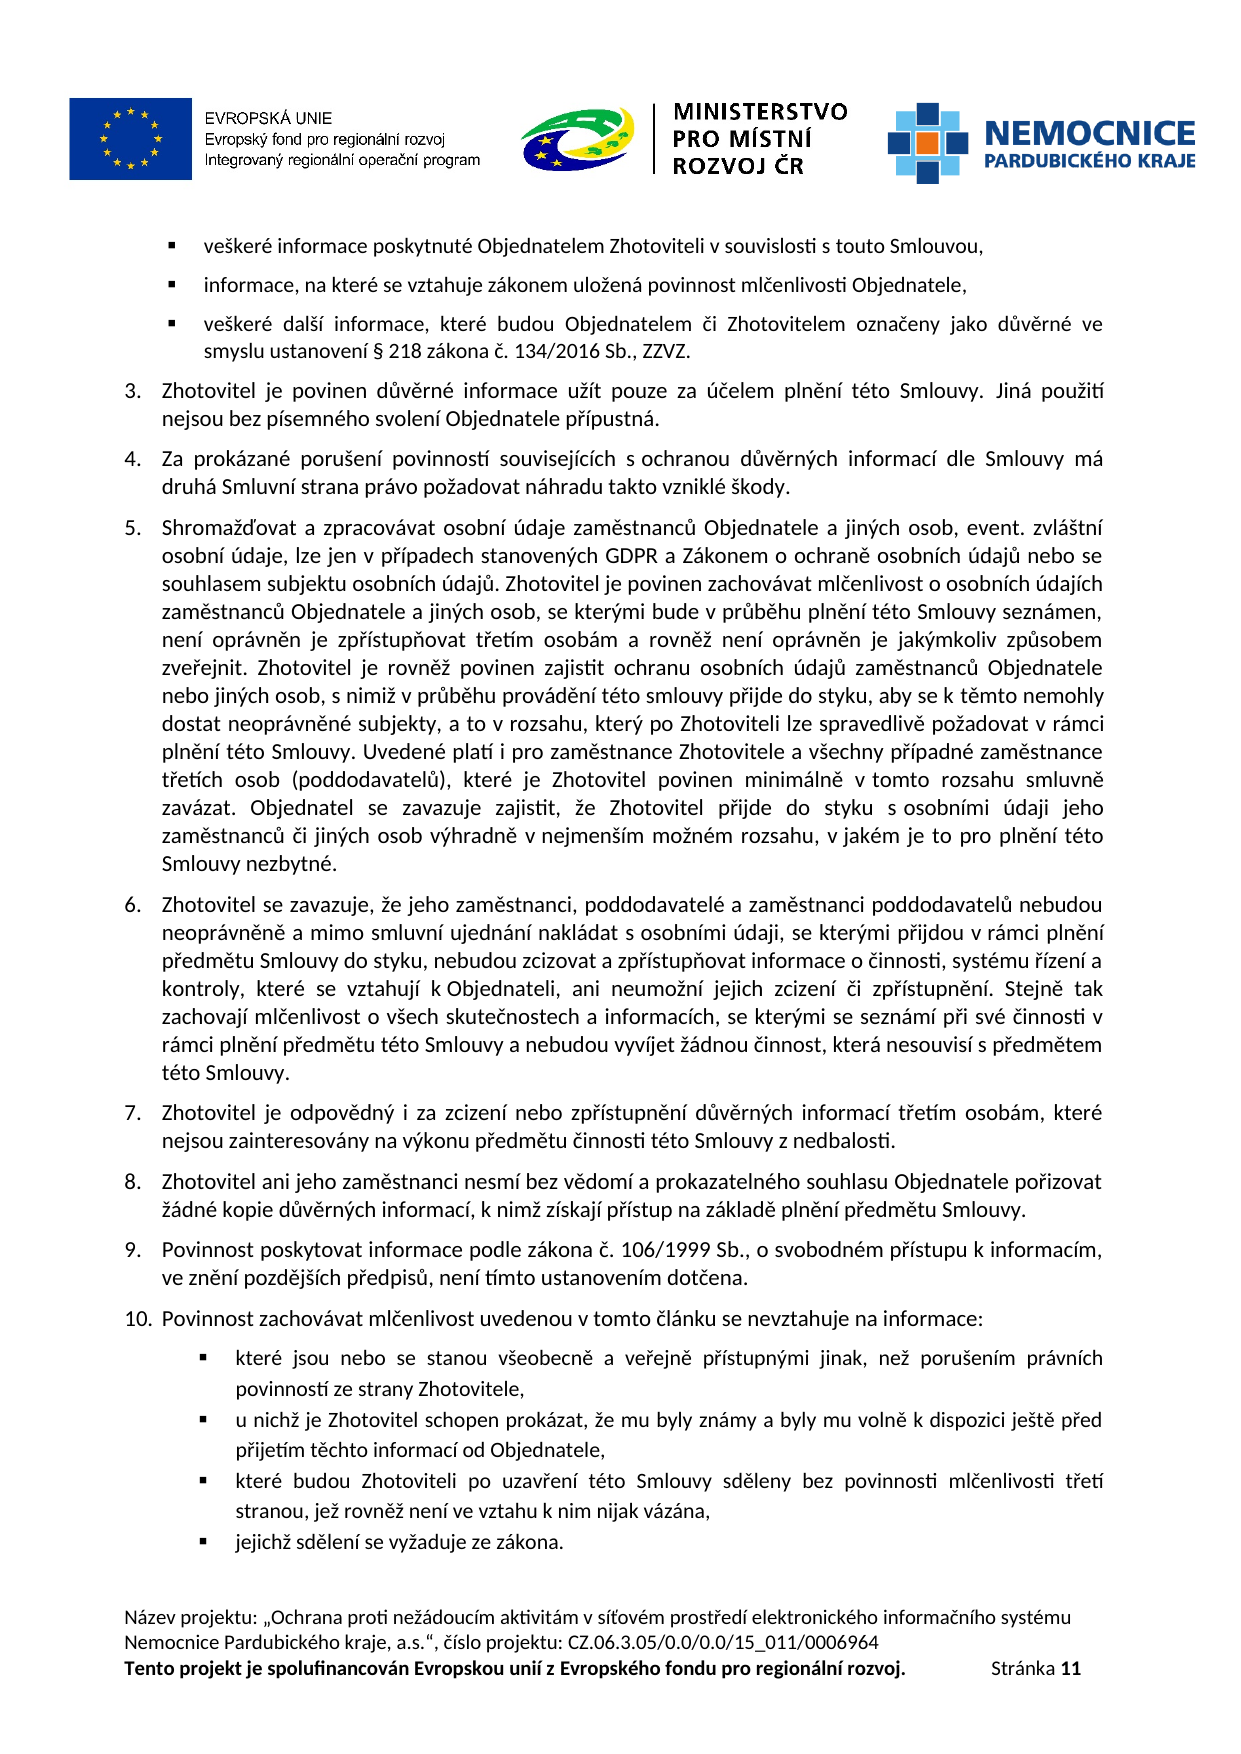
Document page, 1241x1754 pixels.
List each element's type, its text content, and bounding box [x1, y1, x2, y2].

list Za prokázané porušení povinností souvisejících s ochranou důvěrných informací dle Smlouvy má druhá Smluvní strana právo požadovat náhradu takto vzniklé škody. [124, 444, 1104, 501]
list Zhotovitel se zavazuje, že jeho zaměstnanci, poddodavatelé a zaměstnanci poddodavatelů nebudou neoprávněně a mimo smluvní ujednání nakládat s osobními údaji, se kterými přijdou v rámci plnění předmětu Smlouvy do styku, nebudou zcizovat a zpřístupňovat informace o činnosti, systému řízení a kontroly, které se vztahují k Objednateli, ani neumožní jejich zcizení či zpřístupnění. Stejně tak zachovají mlčenlivost o všech skutečnostech a informacích, se kterými se seznámí při své činnosti v rámci plnění předmětu této Smlouvy a nebudou vyvíjet žádnou činnost, která nesouvisí s předmětem této Smlouvy. [124, 890, 1104, 1086]
list Zhotovitel ani jeho zaměstnanci nesmí bez vědomí a prokazatelného souhlasu Objednatele pořizovat žádné kopie důvěrných informací, k nimž získají přístup na základě plnění předmětu Smlouvy. [124, 1167, 1104, 1223]
list u nichž je Zhotovitel schopen prokázat, že mu byly známy a byly mu volně k dispozici ještě před přijetím těchto informací od Objednatele, [198, 1406, 1104, 1463]
list Zhotovitel je odpovědný i za zcizení nebo zpřístupnění důvěrných informací třetím osobám, které nejsou zainteresovány na výkonu předmětu činnosti této Smlouvy z nedbalosti. [124, 1098, 1104, 1154]
picture [42, 69, 874, 207]
list Povinnost poskytovat informace podle zákona č. 106/1999 Sb., o svobodném přístupu k informacím, ve znění pozdějších předpisů, není tímto ustanovením dotčena. [124, 1236, 1104, 1292]
list Povinnost zachovávat mlčenlivost uvedenou v tomto článku se nevztahuje na informace: [124, 1304, 1104, 1332]
list které jsou nebo se stanou všeobecně a veřejně přístupnými jinak, než porušením právních povinností ze strany Zhotovitele, [198, 1344, 1104, 1402]
picture [886, 101, 1196, 185]
list veškeré další informace, které budou Objednatelem či Zhotovitelem označeny jako důvěrné ve smyslu ustanovení § 218 zákona č. 134/2016 Sb., ZZVZ. [167, 310, 1104, 363]
list veškeré informace poskytnuté Objednatelem Zhotoviteli v souvislosti s touto Smlouvou, [167, 232, 1104, 258]
list informace, na které se vztahuje zákonem uložená povinnost mlčenlivosti Objednatele, [167, 271, 1104, 298]
list Zhotovitel je povinen důvěrné informace užít pouze za účelem plnění této Smlouvy. Jiná použití nejsou bez písemného svolení Objednatele přípustná. [124, 376, 1104, 432]
list které budou Zhotoviteli po uzavření této Smlouvy sděleny bez povinnosti mlčenlivosti třetí stranou, jež rovněž není ve vztahu k nim nijak vázána, [198, 1467, 1104, 1524]
list jejichž sdělení se vyžaduje ze zákona. [198, 1528, 1104, 1555]
list Shromažďovat a zpracovávat osobní údaje zaměstnanců Objednatele a jiných osob, event. zvláštní osobní údaje, lze jen v případech stanovených GDPR a Zákonem o ochraně osobních údajů nebo se souhlasem subjektu osobních údajů. Zhotovitel je povinen zachovávat mlčenlivost o osobních údajích zaměstnanců Objednatele a jiných osob, se kterými bude v průběhu plnění této Smlouvy seznámen, není oprávněn je zpřístupňovat třetím osobám a rovněž není oprávněn je jakýmkoliv způsobem zveřejnit. Zhotovitel je rovněž povinen zajistit ochranu osobních údajů zaměstnanců Objednatele nebo jiných osob, s nimiž v průběhu provádění této smlouvy přijde do styku, aby se k těmto nemohly dostat neoprávněné subjekty, a to v rozsahu, který po Zhotoviteli lze spravedlivě požadovat v rámci plnění této Smlouvy. Uvedené platí i pro zaměstnance Zhotovitele a všechny případné zaměstnance třetích osob (poddodavatelů), které je Zhotovitel povinen minimálně v tomto rozsahu smluvně zavázat. Objednatel se zavazuje zajistit, že Zhotovitel přijde do styku s osobními údaji jeho zaměstnanců či jiných osob výhradně v nejmenším možném rozsahu, v jakém je to pro plnění této Smlouvy nezbytné. [124, 513, 1104, 877]
